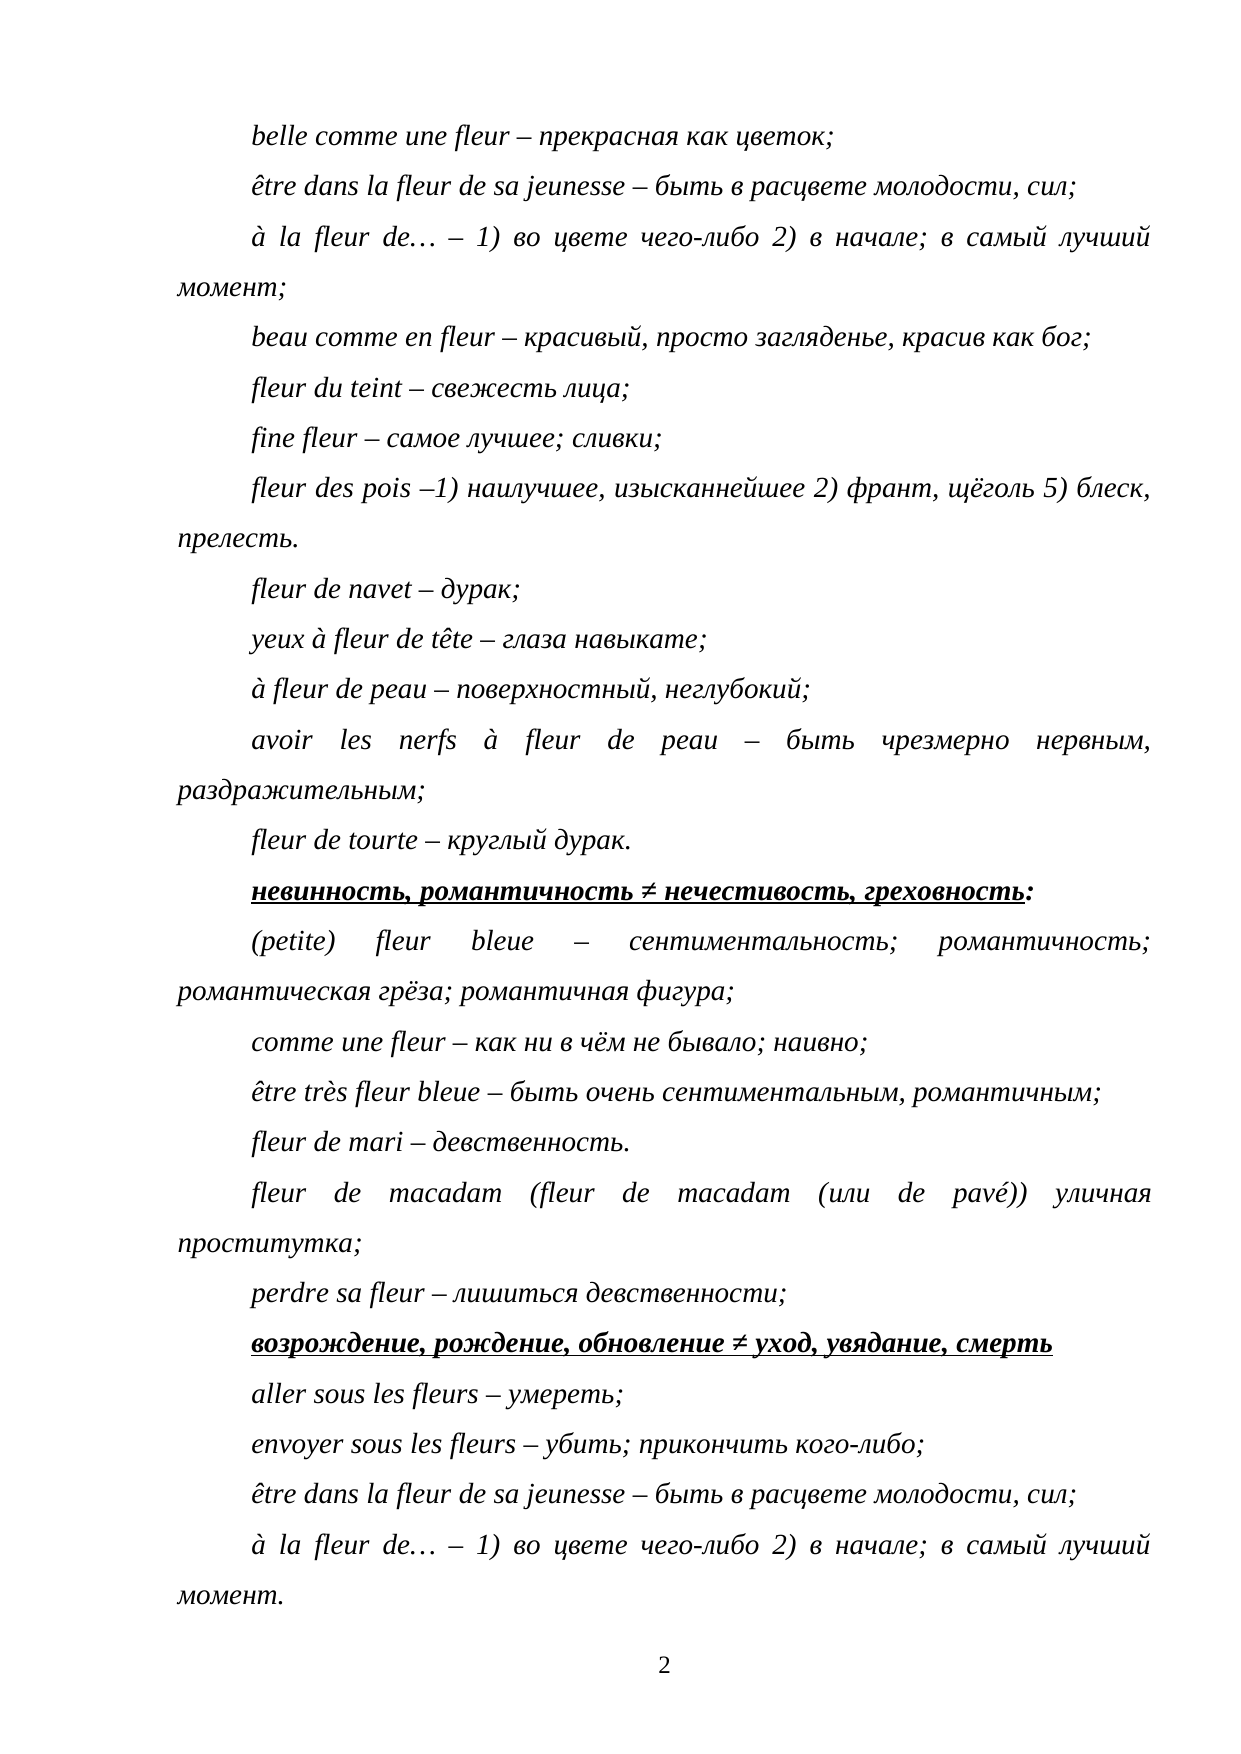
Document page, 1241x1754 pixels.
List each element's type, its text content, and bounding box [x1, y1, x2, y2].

text aller sous les fleurs – умереть; [177, 1376, 1152, 1409]
text fleur de mari – девственность. [177, 1124, 1152, 1158]
text à la fleur de… – 1) во цвете чего-либо 2) в начале; в самый лучший момент; [177, 219, 1152, 303]
text fleur de tourte – круглый дурак. [177, 822, 1152, 856]
text être dans la fleur de sa jeunesse – быть в расцвете молодости, сил; [177, 168, 1152, 202]
text à la fleur de… – 1) во цвете чего-либо 2) в начале; в самый лучший момент. [177, 1527, 1152, 1611]
text fine fleur – самое лучшее; сливки; [177, 420, 1152, 453]
text (petite) fleur bleue – сентиментальность; романтичность; романтическая грёза; романтичная фигура; [177, 923, 1152, 1007]
text beau comme en fleur – красивый, просто загляденье, красив как бог; [177, 319, 1152, 353]
text être dans la fleur de sa jeunesse – быть в расцвете молодости, сил; [177, 1477, 1152, 1510]
text perdre sa fleur – лишиться девственности; [177, 1275, 1152, 1309]
text fleur du teint – свежесть лица; [177, 370, 1152, 403]
text avoir les nerfs à fleur de peau – быть чрезмерно нервным, раздражительным; [177, 722, 1152, 806]
text yeux à fleur de tête – глаза навыкате; [177, 621, 1152, 655]
text comme une fleur – как ни в чём не бывало; наивно; [177, 1024, 1152, 1057]
text envoyer sous les fleurs – убить; прикончить кого-либо; [177, 1426, 1152, 1460]
text à fleur de peau – поверхностный, неглубокий; [177, 672, 1152, 705]
text возрождение, рождение, обновление ≠ уход, увядание, смерть [177, 1326, 1152, 1359]
text fleur de macadam (fleur de macadam (или de pavé)) уличная проститутка; [177, 1175, 1152, 1258]
text être très fleur bleue – быть очень сентиментальным, романтичным; [177, 1074, 1152, 1108]
text fleur de navet – дурак; [177, 571, 1152, 604]
text невинность, романтичность ≠ нечестивость, греховность: [177, 873, 1152, 906]
text fleur des pois –1) наилучшее, изысканнейшее 2) франт, щёголь 5) блеск, прелесть. [177, 470, 1152, 554]
text belle comme une fleur – прекрасная как цветок; [177, 118, 1152, 152]
